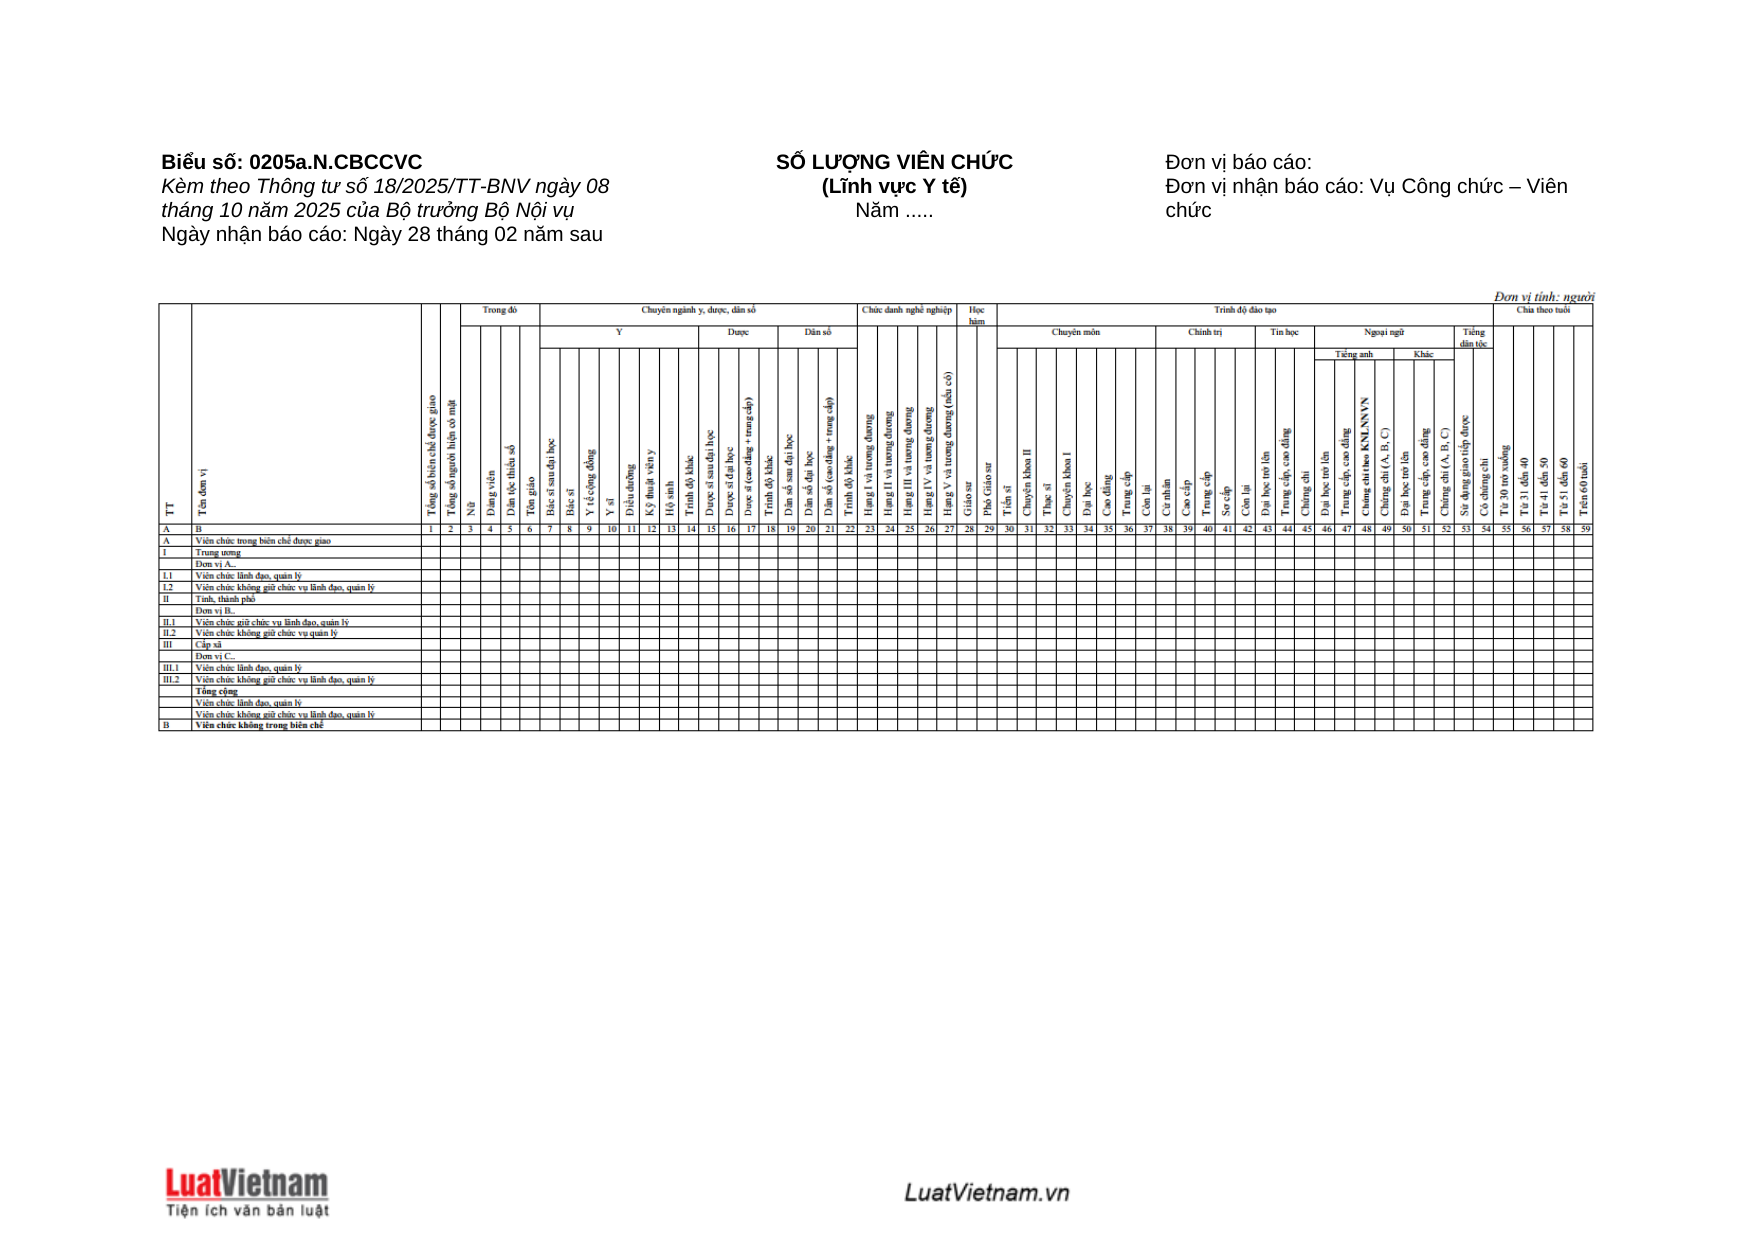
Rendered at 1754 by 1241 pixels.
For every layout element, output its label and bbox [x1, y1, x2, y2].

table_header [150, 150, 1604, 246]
picture [150, 1146, 1089, 1241]
picture [150, 282, 1604, 744]
